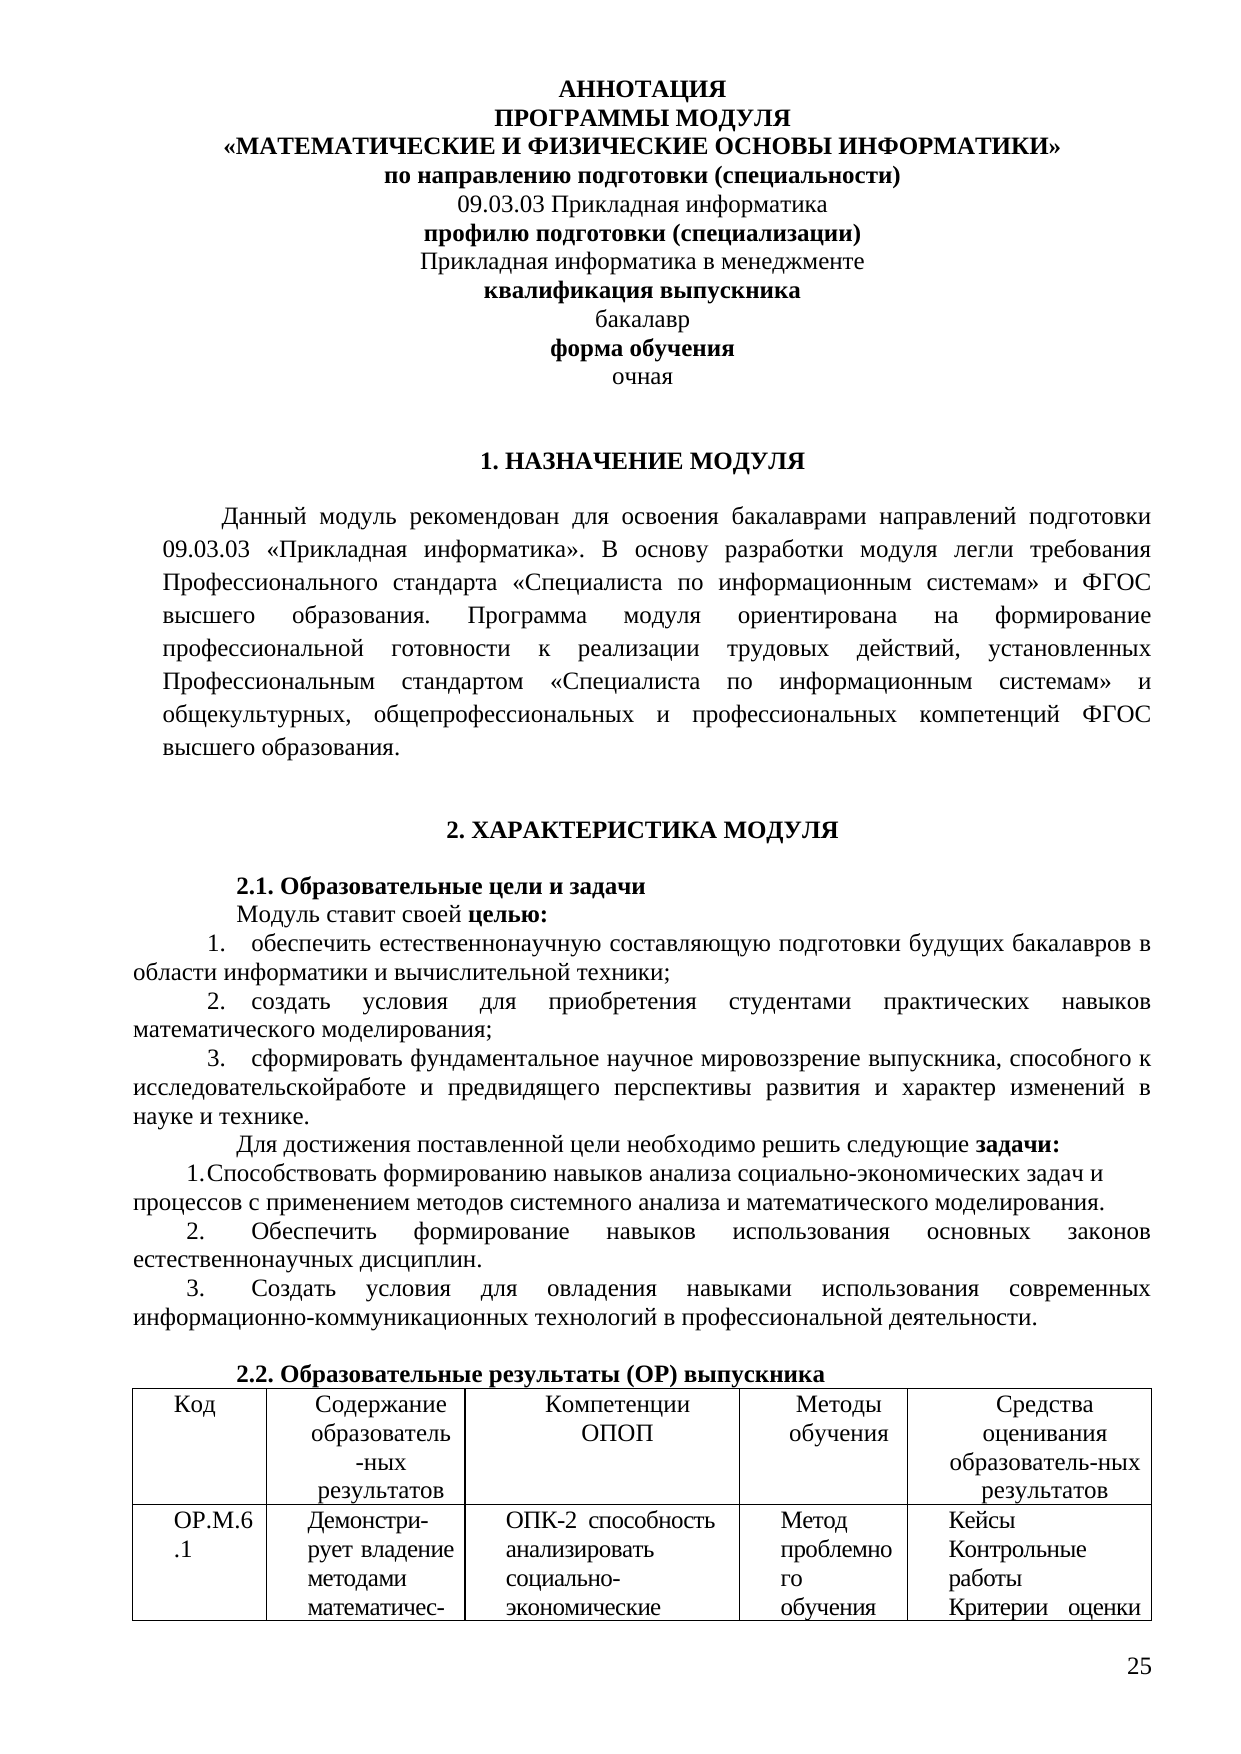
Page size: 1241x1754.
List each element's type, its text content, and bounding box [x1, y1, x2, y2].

text 09.03.03 Прикладная информатика [133, 189, 1152, 218]
text Для достижения поставленной цели необходимо решить следующие задачи: [162, 1129, 1152, 1158]
table_header Код [133, 1389, 266, 1504]
list Обеспечить формирование навыков использования основных законов естественнонаучных дисциплин. [133, 1216, 1152, 1273]
text Модуль ставит своей целью: [162, 899, 1152, 928]
text по направлению подготовки (специальности) [133, 160, 1152, 189]
text профилю подготовки (специализации) [133, 218, 1152, 246]
list Создать условия для овладения навыками использования современных информационно-коммуникационных технологий в профессиональной деятельности. [133, 1273, 1152, 1331]
table_header Средства оценивания образователь-ных результатов [908, 1389, 1151, 1504]
text квалификация выпускника [133, 275, 1152, 304]
text 2.2. Образовательные результаты (ОР) выпускника [162, 1359, 1138, 1388]
text 2.1. Образовательные цели и задачи [162, 871, 1152, 899]
text форма обучения [133, 333, 1152, 361]
list обеспечить естественнонаучную составляющую подготовки будущих бакалавров в области информатики и вычислительной техники; [133, 928, 1152, 986]
table_header Методы обучения [740, 1389, 907, 1504]
list создать условия для приобретения студентами практических навыков математического моделирования; [133, 986, 1152, 1043]
text программЫ модуля [133, 103, 1152, 131]
text бакалавр [133, 304, 1152, 333]
text очная [133, 361, 1152, 390]
text «Математические и физические основы информатики» [133, 131, 1152, 160]
text 1. назначение модуля [133, 446, 1152, 474]
text 2. ХАРАКТЕРИСТИКА МОДУЛЯ [133, 815, 1152, 844]
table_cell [908, 1505, 1151, 1620]
table_header Компетенции ОПОП [466, 1389, 739, 1504]
text Прикладная информатика в менеджменте [133, 246, 1152, 275]
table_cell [466, 1505, 739, 1620]
list Способствовать формированию навыков анализа социально-экономических задач и процессов с применением методов системного анализа и математического моделирования. [133, 1158, 1152, 1216]
table_header Содержание образователь-ных результатов [267, 1389, 464, 1504]
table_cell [740, 1505, 907, 1620]
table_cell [267, 1505, 464, 1620]
text АННОТАЦИЯ [133, 74, 1152, 103]
list сформировать фундаментальное научное мировоззрение выпускника, способного к исследовательскойработе и предвидящего перспективы развития и характер изменений в науке и технике. [133, 1043, 1152, 1129]
text Данный модуль рекомендован для освоения бакалаврами направлений подготовки 09.03.03 «Прикладная информатика». В основу разработки модуля легли требования Профессионального стандарта «Специалиста по информационным системам» и ФГОС высшего образования. Программа модуля ориентирована на формирование профессиональной готовности к реализации трудовых действий, установленных Профессиональным стандартом «Специалиста по информационным системам» и общекультурных, общепрофессиональных и профессиональных компетенций ФГОС высшего образования. [162, 501, 1152, 761]
table_cell ОР.М.6.1 [133, 1505, 266, 1620]
